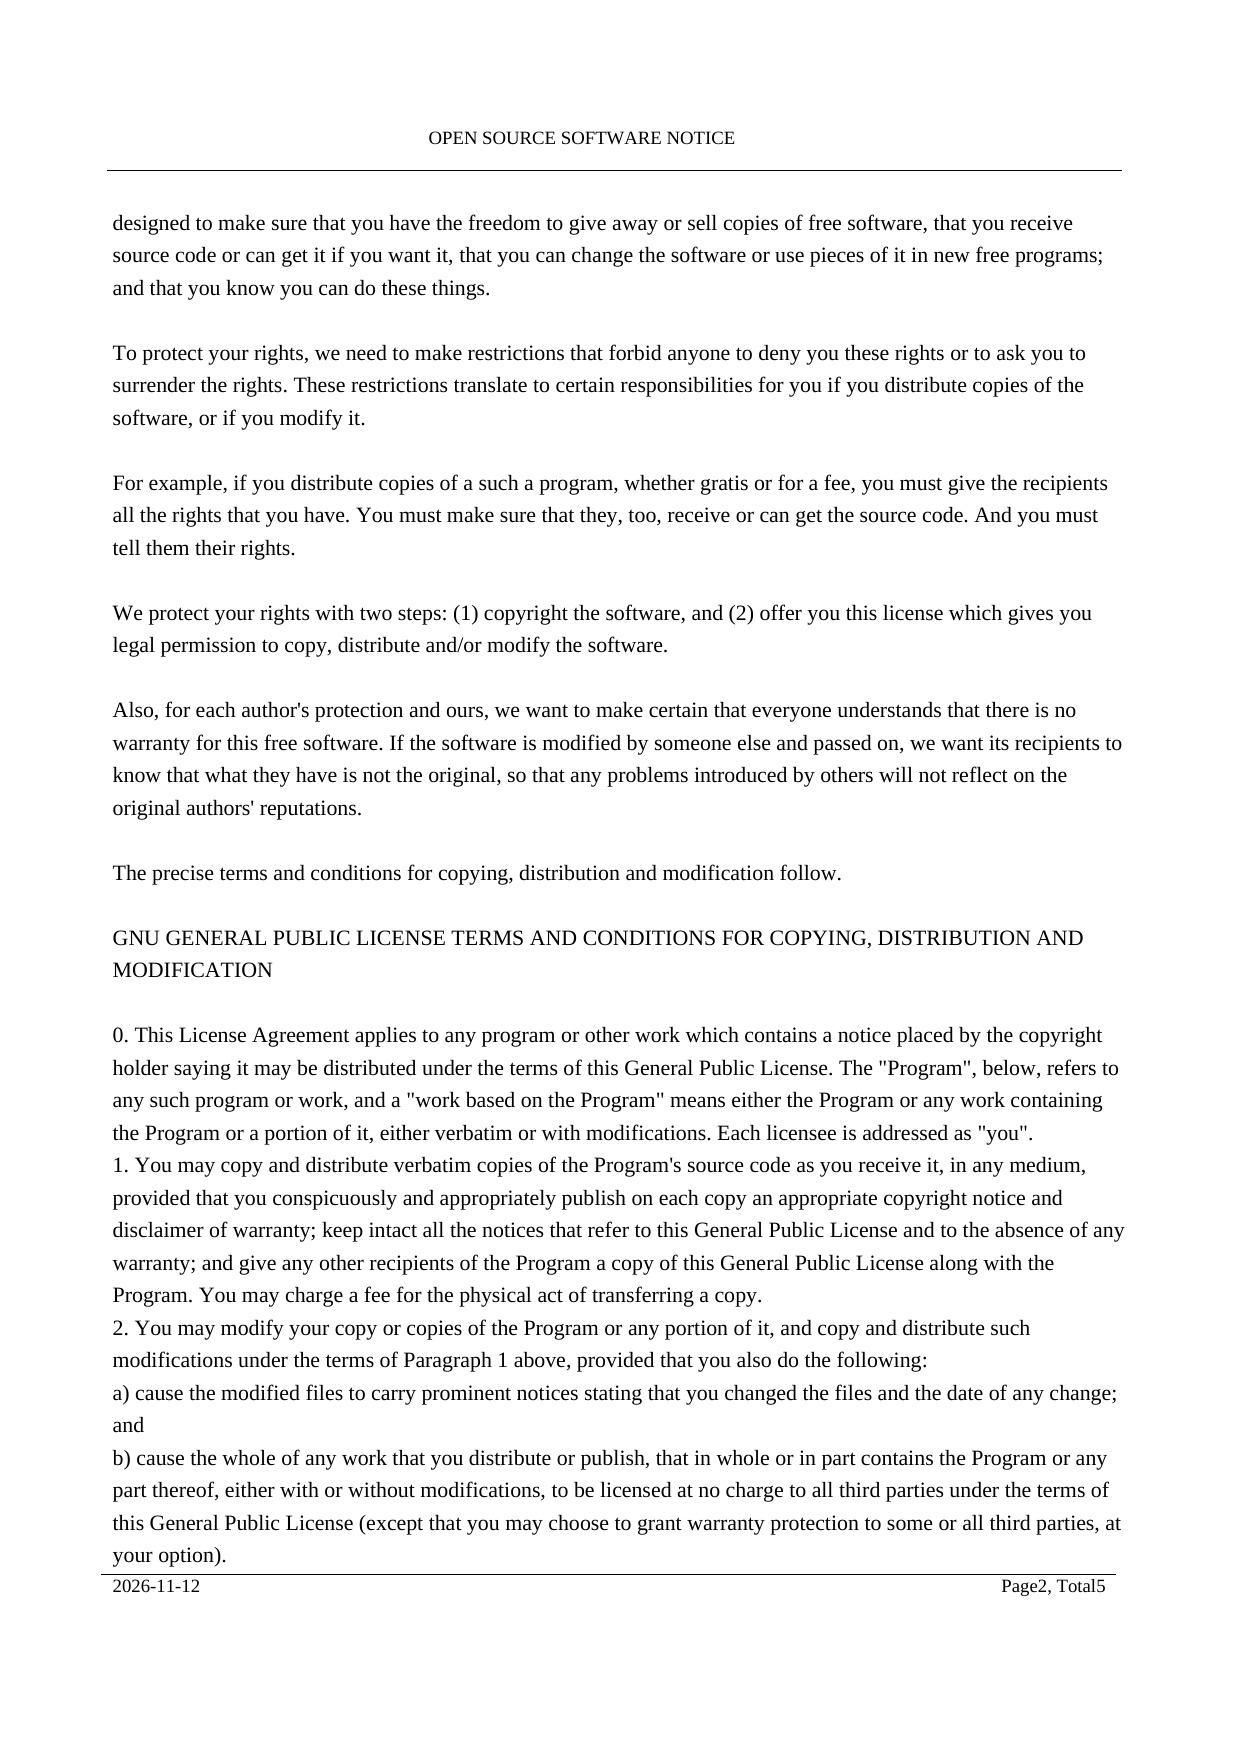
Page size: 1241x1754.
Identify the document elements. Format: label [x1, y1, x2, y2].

text [112, 206, 1128, 1571]
